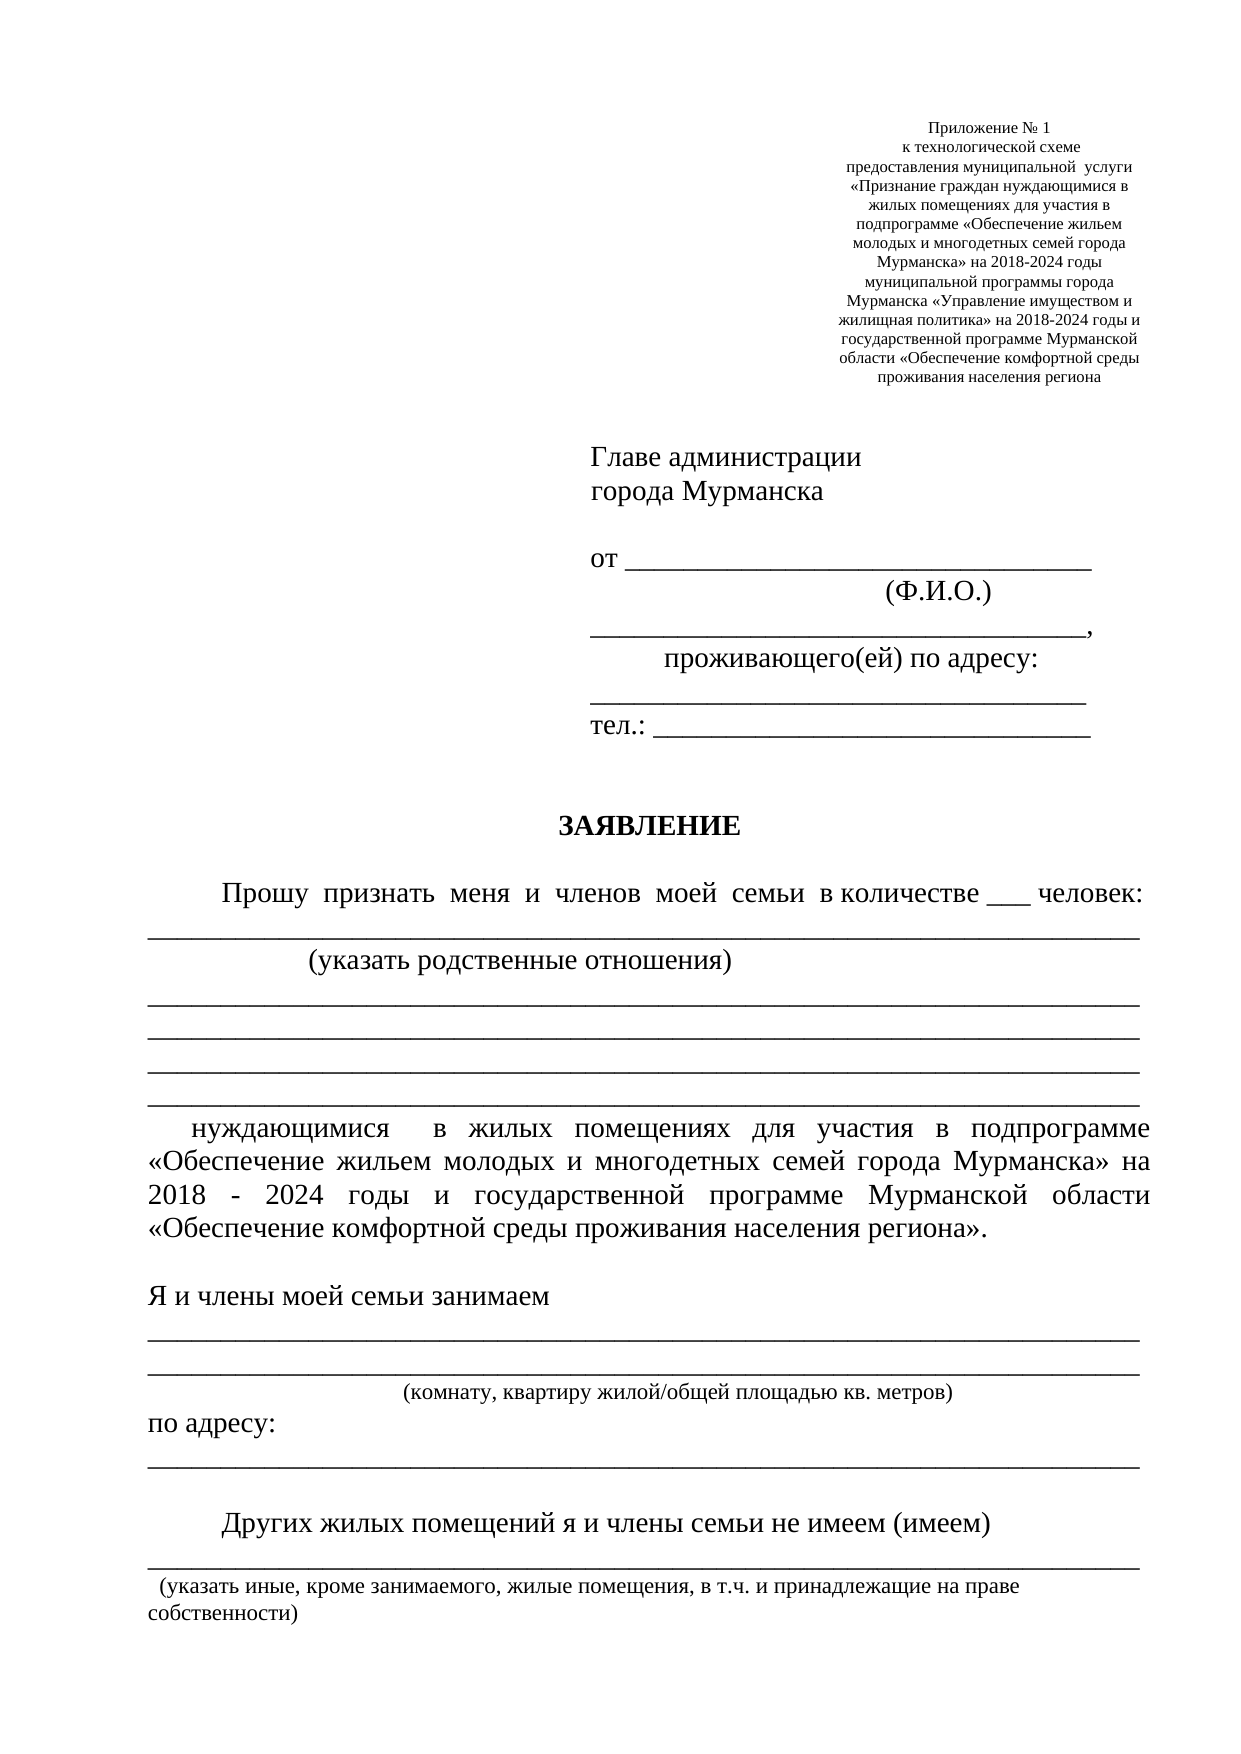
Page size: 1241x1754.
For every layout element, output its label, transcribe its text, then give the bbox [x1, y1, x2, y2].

title ЗАЯВЛЕНИЕ [148, 808, 1152, 842]
text тел.: ______________________________ [148, 707, 1152, 741]
text к технологической схеме [827, 137, 1152, 156]
text Главе администрации [516, 439, 1152, 473]
text __________________________________, [148, 607, 1152, 640]
text ____________________________________________________________________ [148, 1076, 1152, 1110]
text Других жилых помещений я и члены семьи не имеем (имеем) [148, 1505, 1152, 1539]
text Прошу признать меня и членов моей семьи в количестве ___ человек: ____________________________________________________________________ [148, 875, 1152, 942]
text предоставления муниципальной услуги «Признание граждан нуждающимися в жилых помещениях для участия в подпрограмме «Обеспечение жильем молодых и многодетных семей города Мурманска» на 2018-2024 годы муниципальной программы города Мурманска «Управление имуществом и жилищная политика» на 2018-2024 годы и государственной программе Мурманской области «Обеспечение комфортной среды проживания населения региона [827, 156, 1152, 386]
text ____________________________________________________________________ [148, 1345, 1152, 1378]
text (указать родственные отношения) [148, 942, 1152, 976]
text (указать иные, кроме занимаемого, жилые помещения, в т.ч. и принадлежащие на праве собственности) [148, 1572, 1152, 1625]
text по адресу: ____________________________________________________________________ [148, 1405, 1152, 1472]
text города Мурманска [591, 473, 1152, 506]
text проживающего(ей) по адресу: [148, 640, 1152, 674]
text (комнату, квартиру жилой/общей площадью кв. метров) [148, 1378, 1152, 1405]
text ____________________________________________________________________ [148, 1539, 1152, 1572]
text ____________________________________________________________________ [148, 1009, 1152, 1043]
text __________________________________ [148, 674, 1152, 707]
text Я и члены моей семьи занимаем ____________________________________________________________________ [148, 1278, 1152, 1345]
text от ________________________________ [148, 540, 1152, 573]
text нуждающимися в жилых помещениях для участия в подпрограмме «Обеспечение жильем молодых и многодетных семей города Мурманска» на 2018 - 2024 годы и государственной программе Мурманской области «Обеспечение комфортной среды проживания населения региона». [148, 1110, 1152, 1244]
text ____________________________________________________________________ [148, 1043, 1152, 1076]
text Приложение № 1 [827, 118, 1152, 137]
text ____________________________________________________________________ [148, 976, 1152, 1009]
text (Ф.И.О.) [148, 573, 1152, 607]
